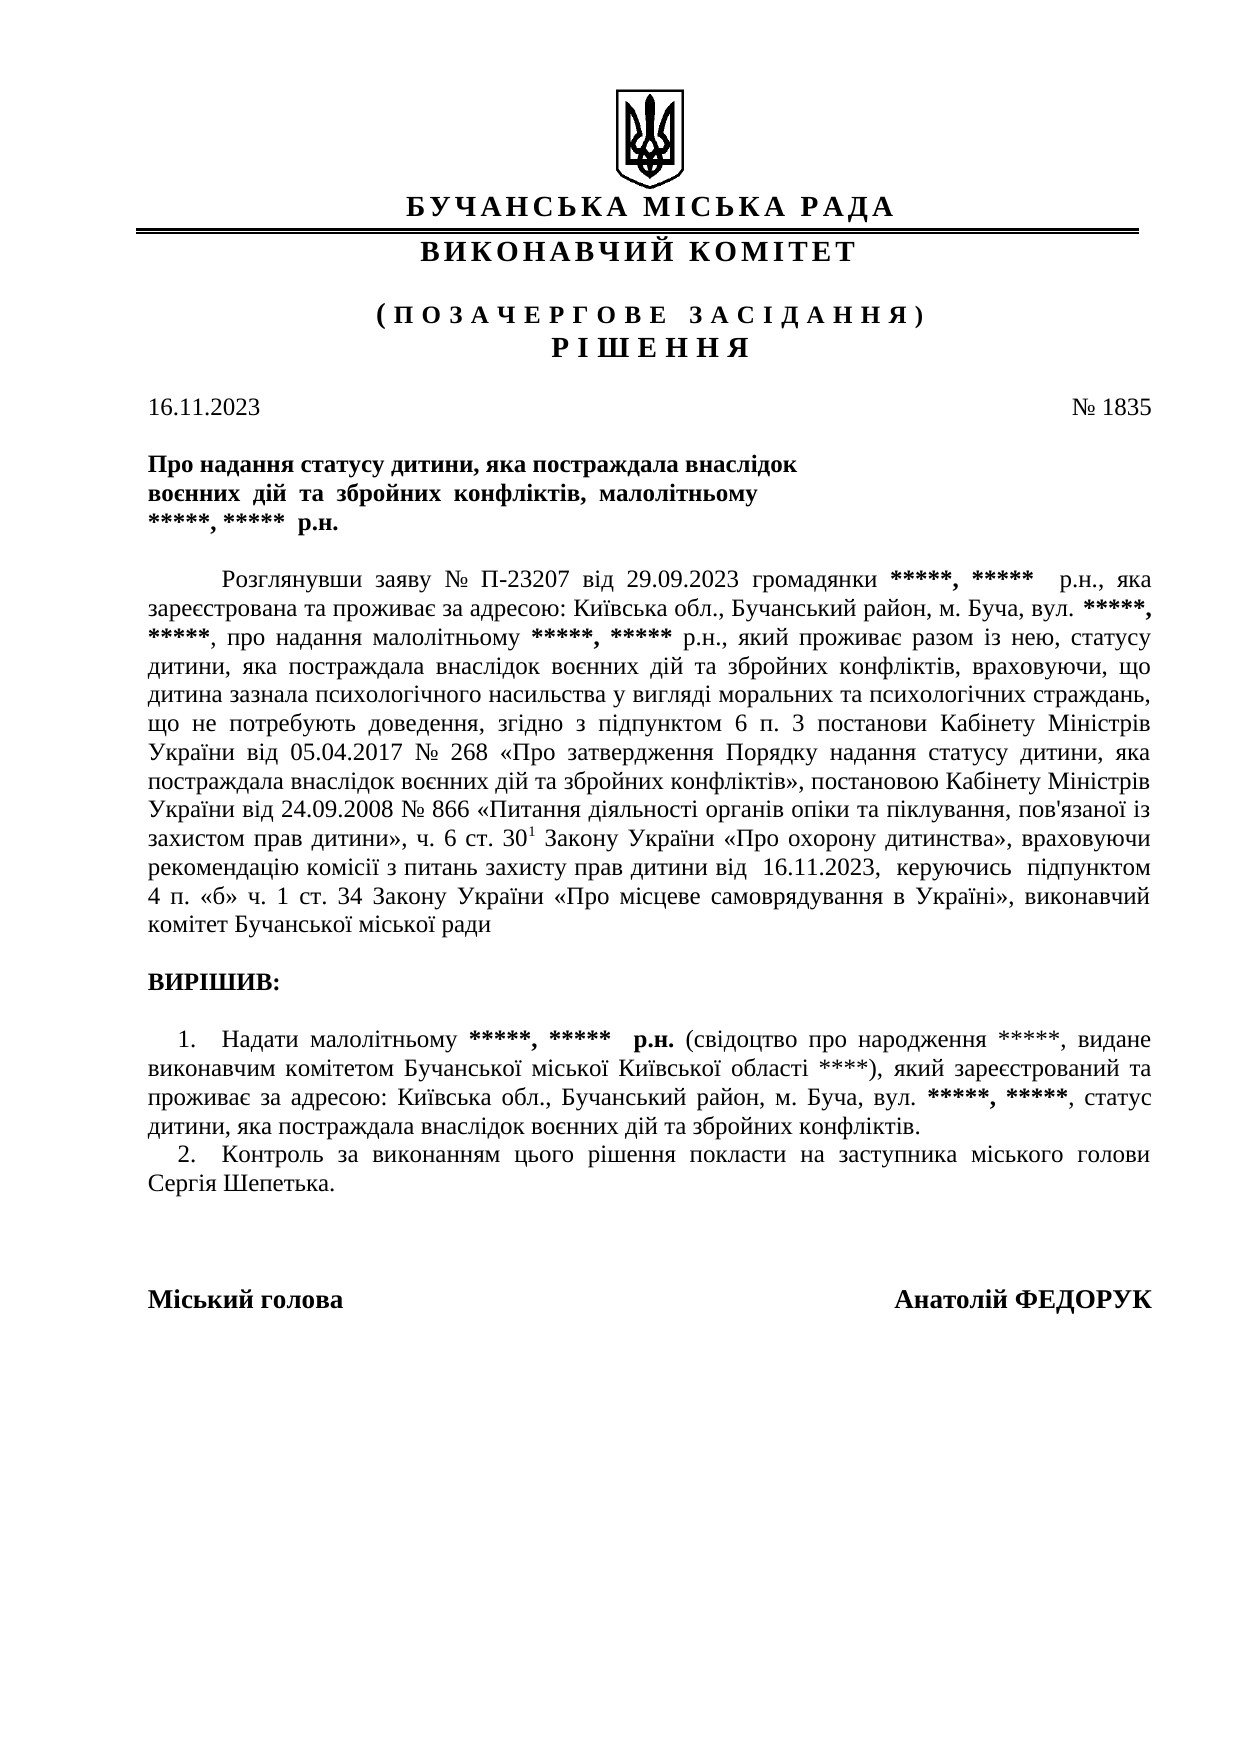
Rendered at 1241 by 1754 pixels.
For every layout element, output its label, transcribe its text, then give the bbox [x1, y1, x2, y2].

table_header 16.11.2023 [136, 392, 649, 421]
text *****, ***** р.н. [148, 507, 812, 536]
picture [614, 88, 685, 189]
table_header № 1835 [650, 392, 1163, 421]
list Контроль за виконанням цього рішення покласти на заступника міського голови Сергія Шепетька. [148, 1139, 1152, 1197]
text Розглянувши заяву № П-23207 від 29.09.2023 громадянки *****, ***** р.н., яка зареєстрована та проживає за адресою: Київська обл., Бучанський район, м. Буча, вул. *****, *****, про надання малолітньому *****, ***** р.н., який проживає разом із нею, статусу дитини, яка постраждала внаслідок воєнних дій та збройних конфліктів, враховуючи, що дитина зазнала психологічного насильства у вигляді моральних та психологічних страждань, що не потребують доведення, згідно з підпунктом 6 п. 3 постанови Кабінету Міністрів України від 05.04.2017 № 268 «Про затвердження Порядку надання статусу дитини, яка постраждала внаслідок воєнних дій та збройних конфліктів», постановою Кабінету Міністрів України від 24.09.2008 № 866 «Питання діяльності органів опіки та піклування, пов'язаної із захистом прав дитини», ч. 6 ст. 301 Закону України «Про охорону дитинства», враховуючи рекомендацію комісії з питань захисту прав дитини від 16.11.2023, керуючись підпунктом 4 п. «б» ч. 1 ст. 34 Закону України «Про місцеве самоврядування в Україні», виконавчий комітет Бучанської міської ради [148, 564, 1152, 938]
text БУЧАНСЬКА МІСЬКА РАДА [148, 189, 1152, 223]
table_header Міський голова [136, 1283, 649, 1314]
text ВИРІШИВ: [148, 967, 1152, 996]
list Надати малолітньому *****, ***** р.н. (свідоцтво про народження *****, видане виконавчим комітетом Бучанської міської Київської області ****), який зареєстрований та проживає за адресою: Київська обл., Бучанський район, м. Буча, вул. *****, *****, статус дитини, яка постраждала внаслідок воєнних дій та збройних конфліктів. [148, 1024, 1152, 1139]
table_header Анатолій ФЕДОРУК [650, 1283, 1163, 1314]
text (ПОЗАЧЕРГОВЕ ЗАСІДАННЯ) [148, 296, 1152, 330]
text Про надання статусу дитини, яка постраждала внаслідок воєнних дій та збройних конфліктів, малолітньому [148, 449, 812, 507]
table_header ВИКОНАВЧИЙ КОМІТЕТ [136, 234, 1139, 296]
text РІШЕННЯ [148, 330, 1152, 363]
